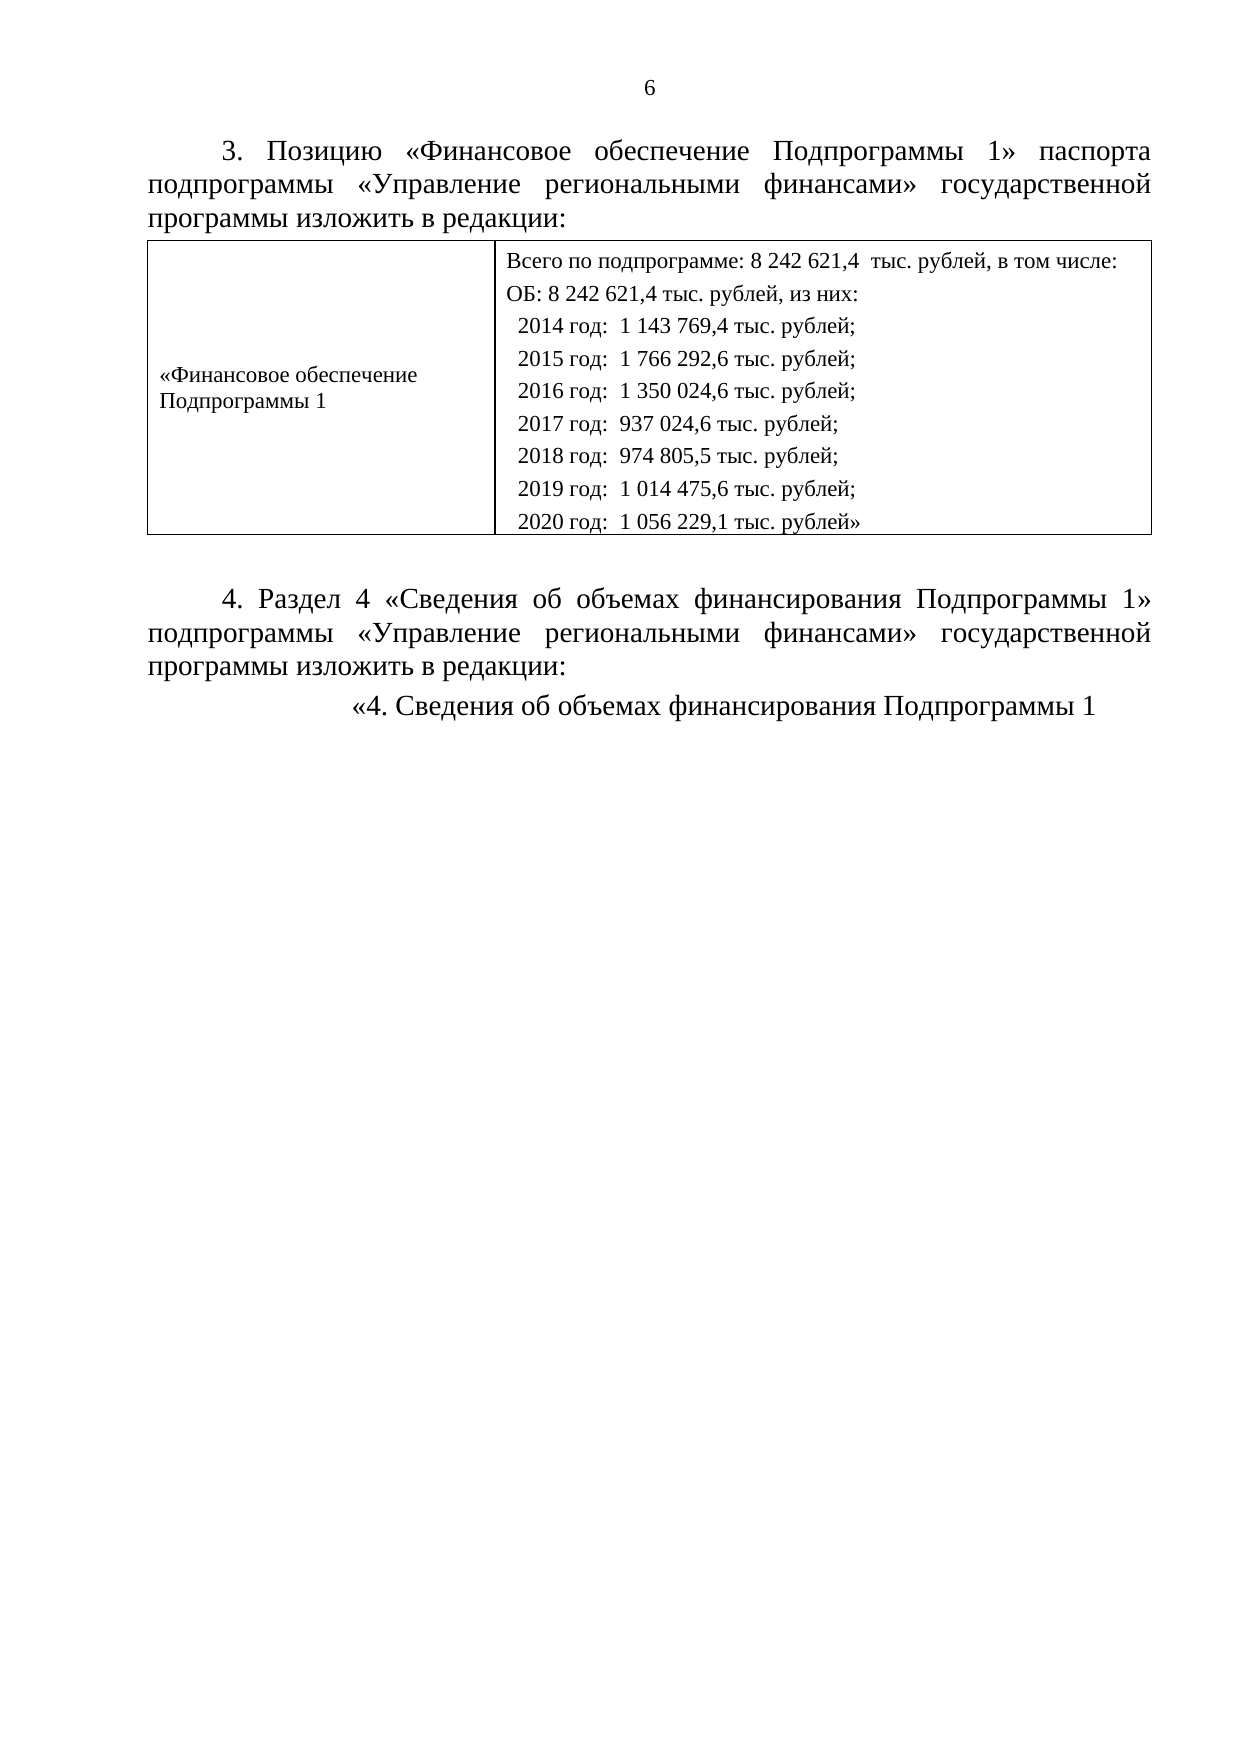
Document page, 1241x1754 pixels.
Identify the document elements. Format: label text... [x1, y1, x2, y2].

table_header Всего по подпрограмме: 8 242 621,4 тыс. рублей, в том числе: ОБ: 8 242 621,4 тыс. рублей, из них: 2014 год: 1 143 769,4 тыс. рублей; 2015 год: 1 766 292,6 тыс. рублей; 2016 год: 1 350 024,6 тыс. рублей; 2017 год: 937 024,6 тыс. рублей; 2018 год: 974 805,5 тыс. рублей; 2019 год: 1 014 475,6 тыс. рублей; 2020 год: 1 056 229,1 тыс. рублей» [496, 241, 1151, 534]
list «4. Сведения об объемах финансирования Подпрограммы 1 [297, 688, 1152, 722]
text 4. Раздел 4 «Сведения об объемах финансирования Подпрограммы 1» подпрограммы «Управление региональными финансами» государственной программы изложить в редакции: [148, 581, 1152, 682]
table_header «Финансовое обеспечение Подпрограммы 1 [148, 241, 494, 534]
text 3. Позицию «Финансовое обеспечение Подпрограммы 1» паспорта подпрограммы «Управление региональными финансами» государственной программы изложить в редакции: [148, 133, 1152, 233]
